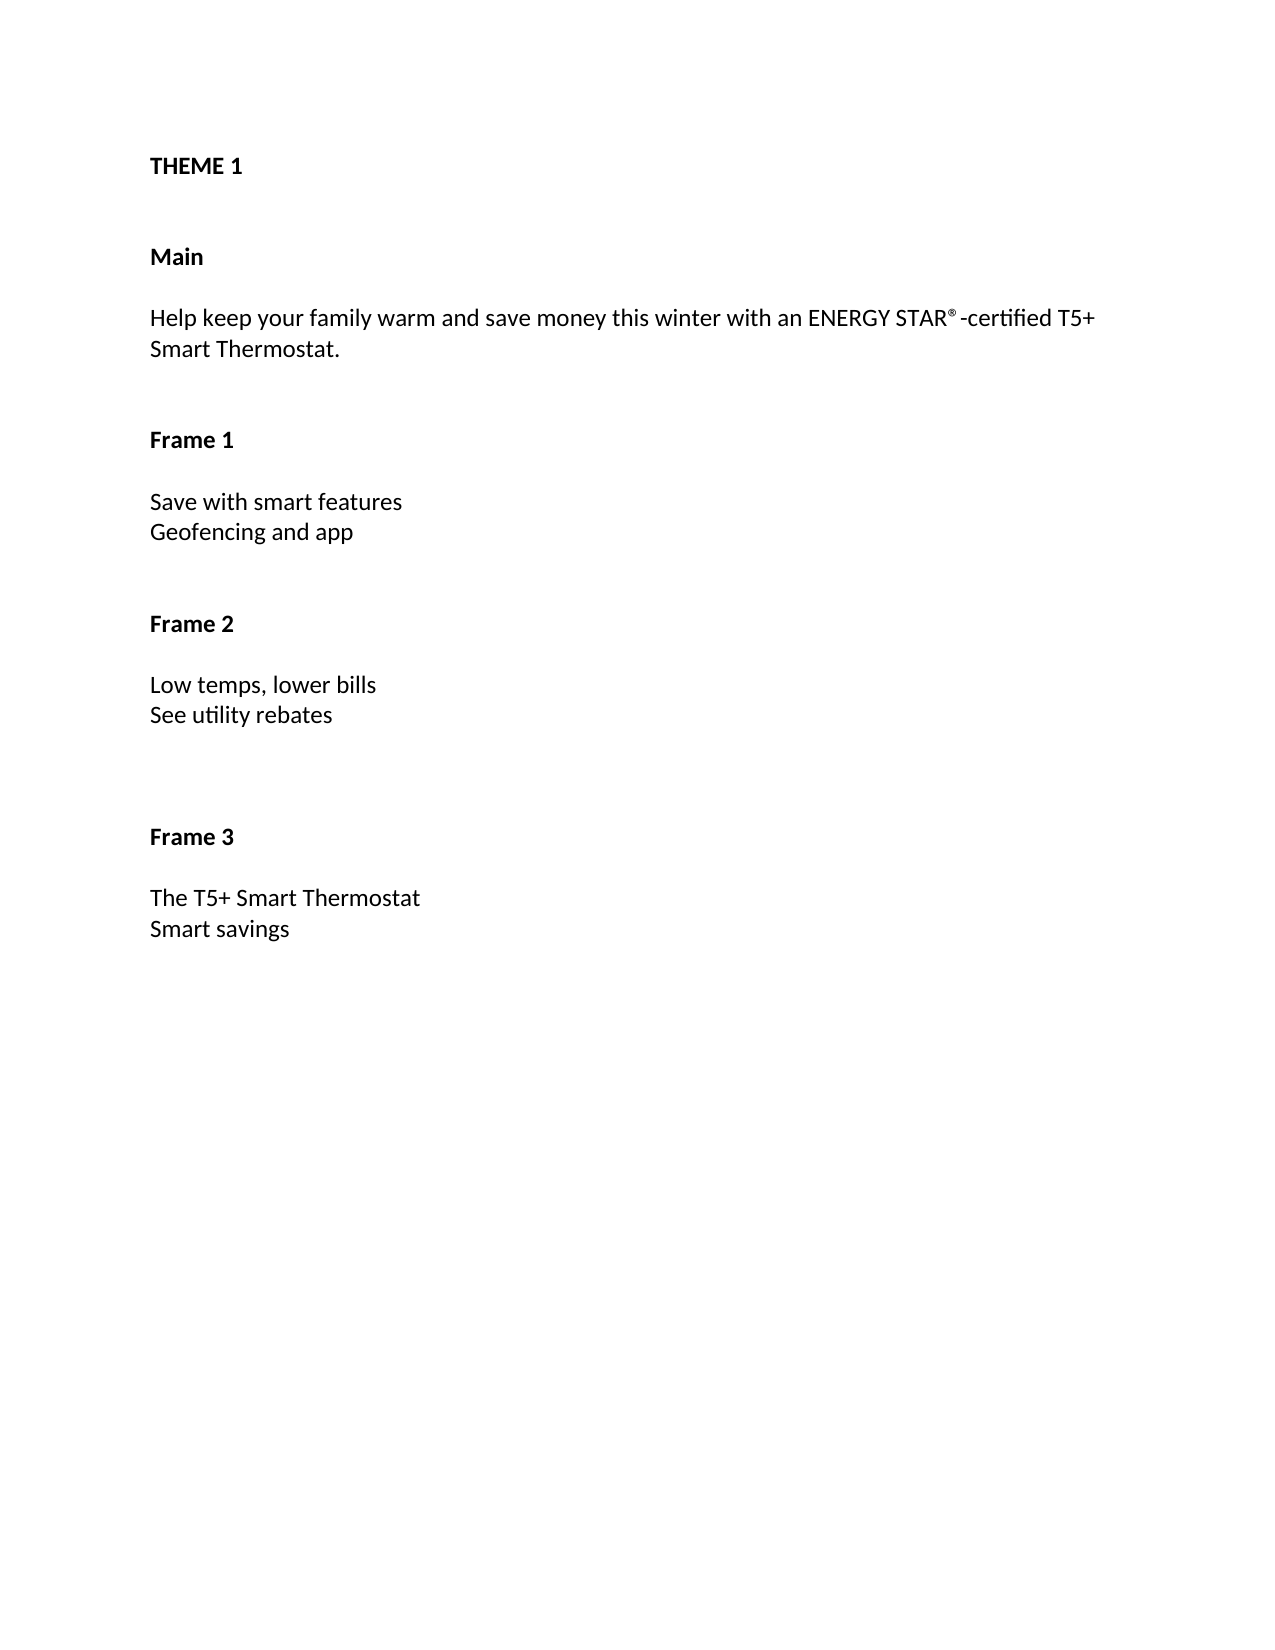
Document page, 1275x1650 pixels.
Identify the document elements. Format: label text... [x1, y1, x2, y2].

text Save with smart features [150, 486, 1125, 516]
text See utility rebates Frame 3 [150, 699, 1125, 852]
text Frame 2 [150, 608, 1125, 638]
text THEME 1 [150, 150, 1125, 181]
text Help keep your family warm and save money this winter with an ENERGY STAR®-certified T5+ Smart Thermostat. [150, 303, 1125, 364]
text Frame 1 [150, 425, 1125, 455]
text Low temps, lower bills [150, 669, 1125, 699]
text The T5+ Smart Thermostat Smart savings [150, 882, 1125, 1035]
text Geofencing and app [150, 516, 1125, 547]
text Main [150, 242, 1125, 272]
